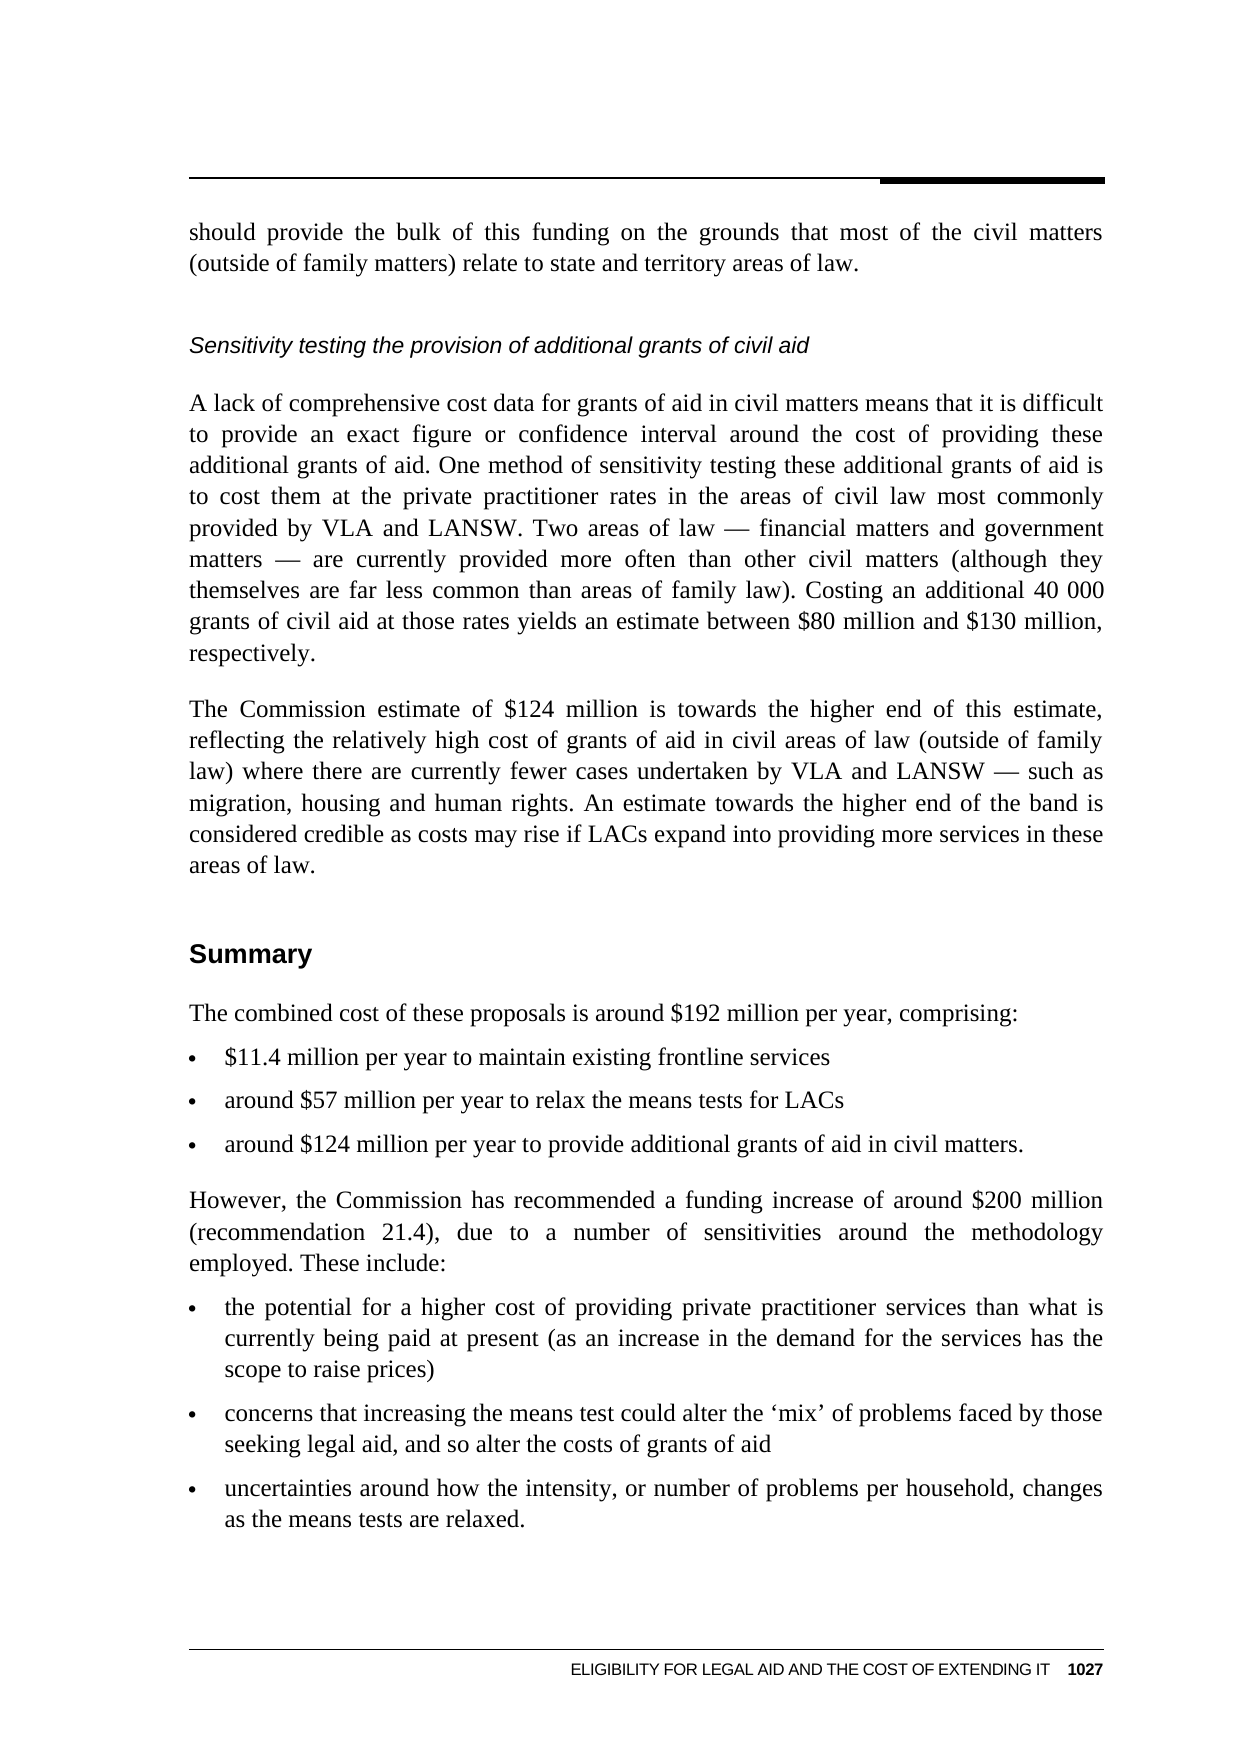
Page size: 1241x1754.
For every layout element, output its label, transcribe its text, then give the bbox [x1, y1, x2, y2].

list around $124 million per year to provide additional grants of aid in civil matters. [189, 1127, 1104, 1158]
list concerns that increasing the means test could alter the ‘mix’ of problems faced by those seeking legal aid, and so alter the costs of grants of aid [189, 1396, 1104, 1458]
subtitle Summary [189, 937, 1104, 971]
list uncertainties around how the intensity, or number of problems per household, changes as the means tests are relaxed. [189, 1471, 1104, 1533]
list around $57 million per year to relax the means tests for LACs [189, 1083, 1104, 1114]
text The combined cost of these proposals is around $192 million per year, comprising: [189, 996, 1104, 1027]
text A lack of comprehensive cost data for grants of aid in civil matters means that it is difficult to provide an exact figure or confidence interval around the cost of providing these additional grants of aid. One method of sensitivity testing these additional grants of aid is to cost them at the private practitioner rates in the areas of civil law most commonly provided by VLA and LANSW. Two areas of law — financial matters and government matters — are currently provided more often than other civil matters (although they themselves are far less common than areas of family law). Costing an additional 40 000 grants of civil aid at those rates yields an estimate between $80 million and $130 million, respectively. [189, 385, 1104, 666]
text However, the Commission has recommended a funding increase of around $200 million (recommendation 21.4), due to a number of sensitivities around the methodology employed. These include: [189, 1183, 1104, 1277]
list the potential for a higher cost of providing private practitioner services than what is currently being paid at present (as an increase in the demand for the services has the scope to raise prices) [189, 1289, 1104, 1383]
text The Commission estimate of $124 million is towards the higher end of this estimate, reflecting the relatively high cost of grants of aid in civil areas of law (outside of family law) where there are currently fewer cases undertaken by VLA and LANSW — such as migration, housing and human rights. An estimate towards the higher end of the band is considered credible as costs may rise if LACs expand into providing more services in these areas of law. [189, 691, 1104, 879]
list $11.4 million per year to maintain existing frontline services [189, 1039, 1104, 1071]
subtitle Sensitivity testing the provision of additional grants of civil aid [189, 327, 1104, 360]
